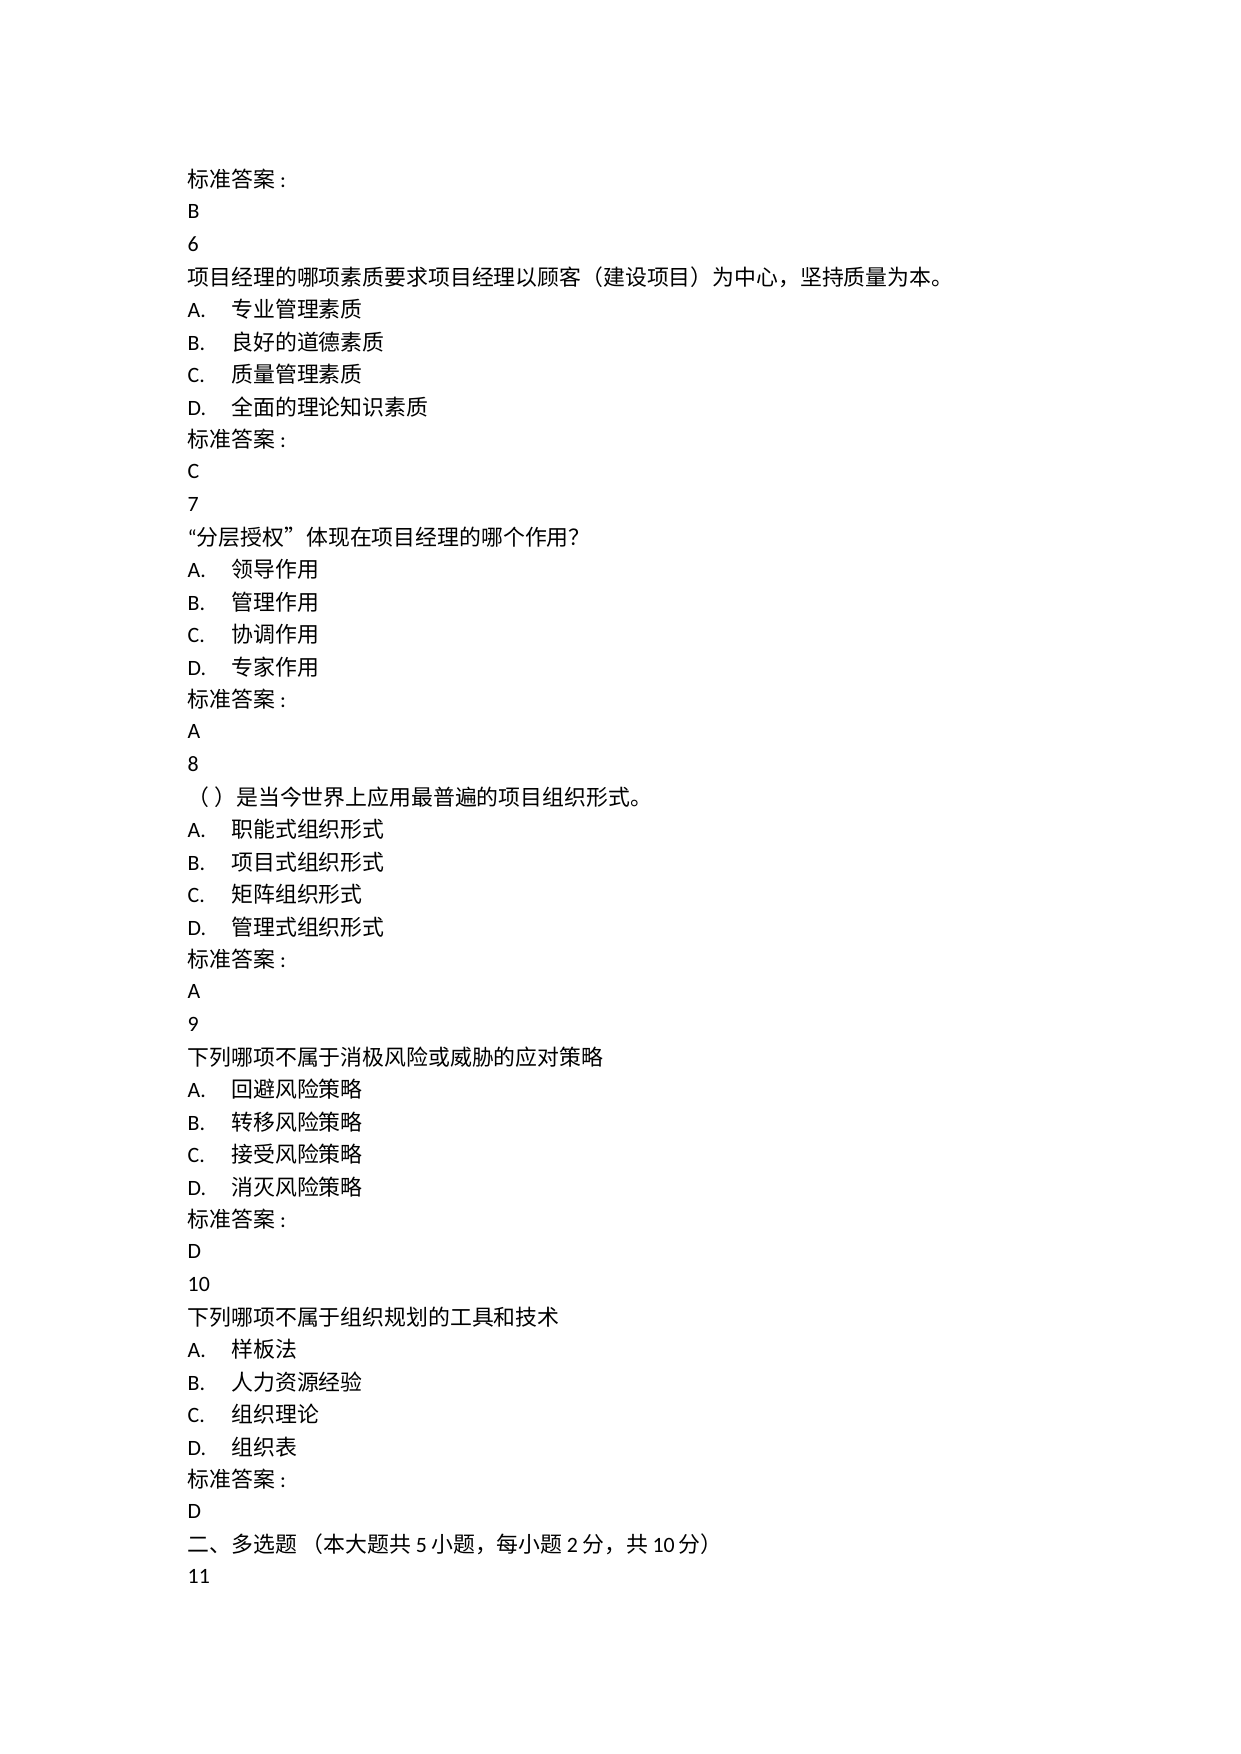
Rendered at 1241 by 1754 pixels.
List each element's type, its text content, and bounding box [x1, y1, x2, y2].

text 6 [187, 227, 1053, 259]
text A [187, 714, 1053, 747]
text C [187, 454, 1053, 487]
text 标准答案 : [187, 942, 1053, 974]
text 项目经理的哪项素质要求项目经理以顾客（建设项目）为中心，坚持质量为本。 [187, 259, 1053, 292]
text A. 专业管理素质 [187, 292, 1053, 324]
text A. 回避风险策略 [187, 1072, 1053, 1104]
text D. 专家作用 [187, 649, 1053, 682]
text B. 转移风险策略 [187, 1104, 1053, 1137]
text D [187, 1234, 1053, 1267]
text 下列哪项不属于组织规划的工具和技术 [187, 1299, 1053, 1332]
text 11 [187, 1559, 1053, 1592]
text （ ）是当今世界上应用最普遍的项目组织形式。 [187, 779, 1053, 812]
text D. 消灭风险策略 [187, 1169, 1053, 1202]
text C. 矩阵组织形式 [187, 877, 1053, 909]
text 标准答案 : [187, 1202, 1053, 1234]
text 标准答案 : [187, 682, 1053, 714]
text A. 职能式组织形式 [187, 812, 1053, 844]
text B [187, 194, 1053, 227]
text B. 管理作用 [187, 584, 1053, 617]
text 二、多选题 （本大题共5小题，每小题2分，共10分） [187, 1527, 1053, 1559]
text A. 样板法 [187, 1332, 1053, 1364]
text 标准答案 : [187, 162, 1053, 194]
text D. 组织表 [187, 1429, 1053, 1462]
text A [187, 974, 1053, 1007]
text “分层授权”体现在项目经理的哪个作用？ [187, 519, 1053, 552]
text 标准答案 : [187, 422, 1053, 454]
text B. 项目式组织形式 [187, 844, 1053, 877]
text C. 质量管理素质 [187, 357, 1053, 389]
text B. 人力资源经验 [187, 1364, 1053, 1397]
text D. 全面的理论知识素质 [187, 389, 1053, 422]
text 8 [187, 747, 1053, 779]
text C. 组织理论 [187, 1397, 1053, 1429]
text D [187, 1494, 1053, 1527]
text 标准答案 : [187, 1462, 1053, 1494]
text 10 [187, 1267, 1053, 1299]
text C. 接受风险策略 [187, 1137, 1053, 1169]
text 下列哪项不属于消极风险或威胁的应对策略 [187, 1039, 1053, 1072]
text A. 领导作用 [187, 552, 1053, 584]
text B. 良好的道德素质 [187, 324, 1053, 357]
text D. 管理式组织形式 [187, 909, 1053, 942]
text 9 [187, 1007, 1053, 1039]
text 7 [187, 487, 1053, 519]
text C. 协调作用 [187, 617, 1053, 649]
